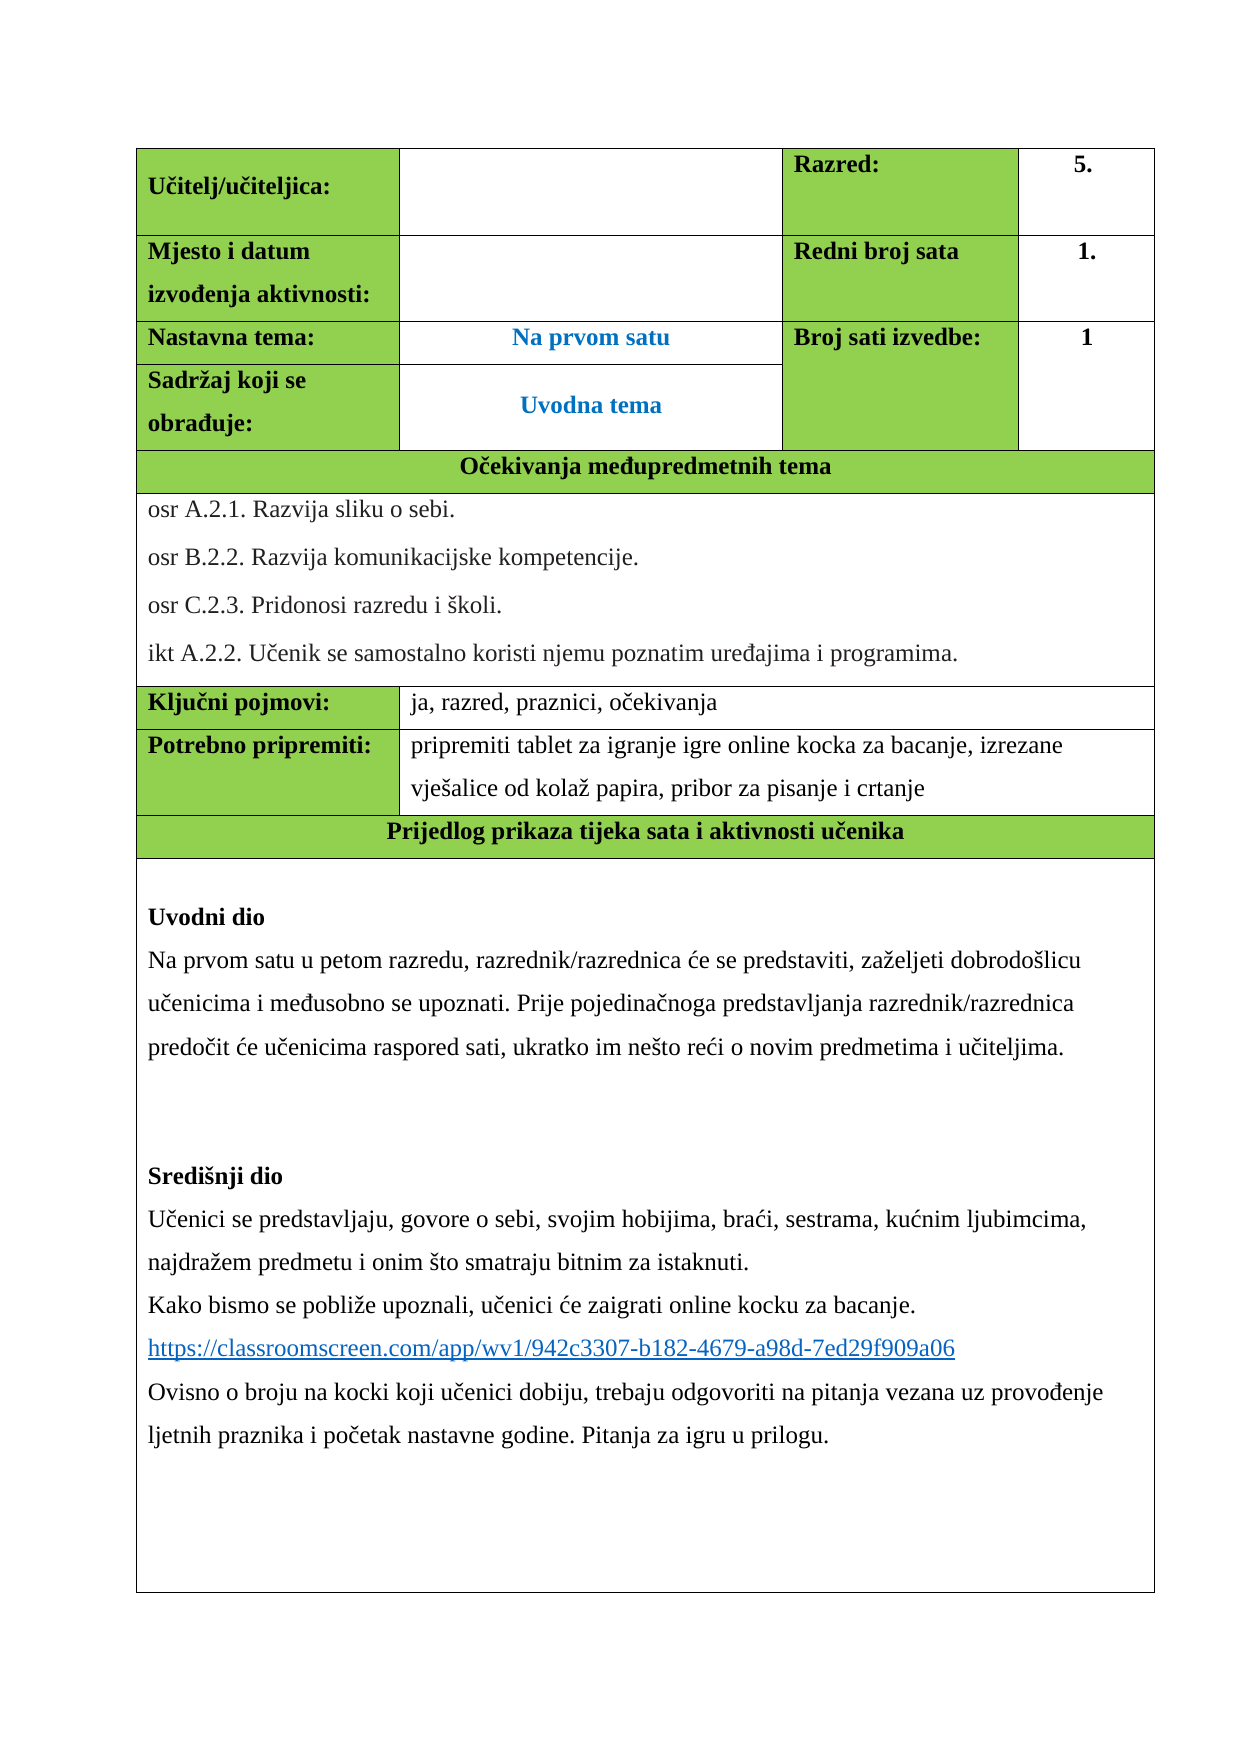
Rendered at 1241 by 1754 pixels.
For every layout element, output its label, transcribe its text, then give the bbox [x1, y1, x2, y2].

table_header Učitelj/učiteljica: [137, 149, 399, 235]
table_header 5. [1019, 149, 1154, 235]
table_header [400, 149, 782, 235]
table_cell Na prvom satu [400, 322, 782, 364]
table_cell Prijedlog prikaza tijeka sata i aktivnosti učenika [137, 816, 1154, 858]
table_cell Broj sati izvedbe: [783, 322, 1018, 450]
table_cell Očekivanja međupredmetnih tema [137, 451, 1154, 493]
table_cell osr A.2.1. Razvija sliku o sebi. osr B.2.2. Razvija komunikacijske kompetencije. osr C.2.3. Pridonosi razredu i školi. ikt A.2.2. Učenik se samostalno koristi njemu poznatim uređajima i programima. [137, 494, 1154, 686]
table_cell Uvodna tema [400, 365, 782, 450]
table_cell pripremiti tablet za igranje igre online kocka za bacanje, izrezane vješalice od kolaž papira, pribor za pisanje i crtanje [400, 730, 1154, 815]
table_cell [400, 236, 782, 321]
table_cell Potrebno pripremiti: [137, 730, 399, 815]
table_cell 1 [1019, 322, 1154, 450]
table_cell 1. [1019, 236, 1154, 321]
table_cell Ključni pojmovi: [137, 687, 399, 729]
table_cell ja, razred, praznici, očekivanja [400, 687, 1154, 729]
table_cell Nastavna tema: [137, 322, 399, 364]
table_cell Sadržaj koji se obrađuje: [137, 365, 399, 450]
table_cell Redni broj sata [783, 236, 1018, 321]
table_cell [137, 859, 1154, 1592]
table_header Razred: [783, 149, 1018, 235]
table_cell Mjesto i datum izvođenja aktivnosti: [137, 236, 399, 321]
